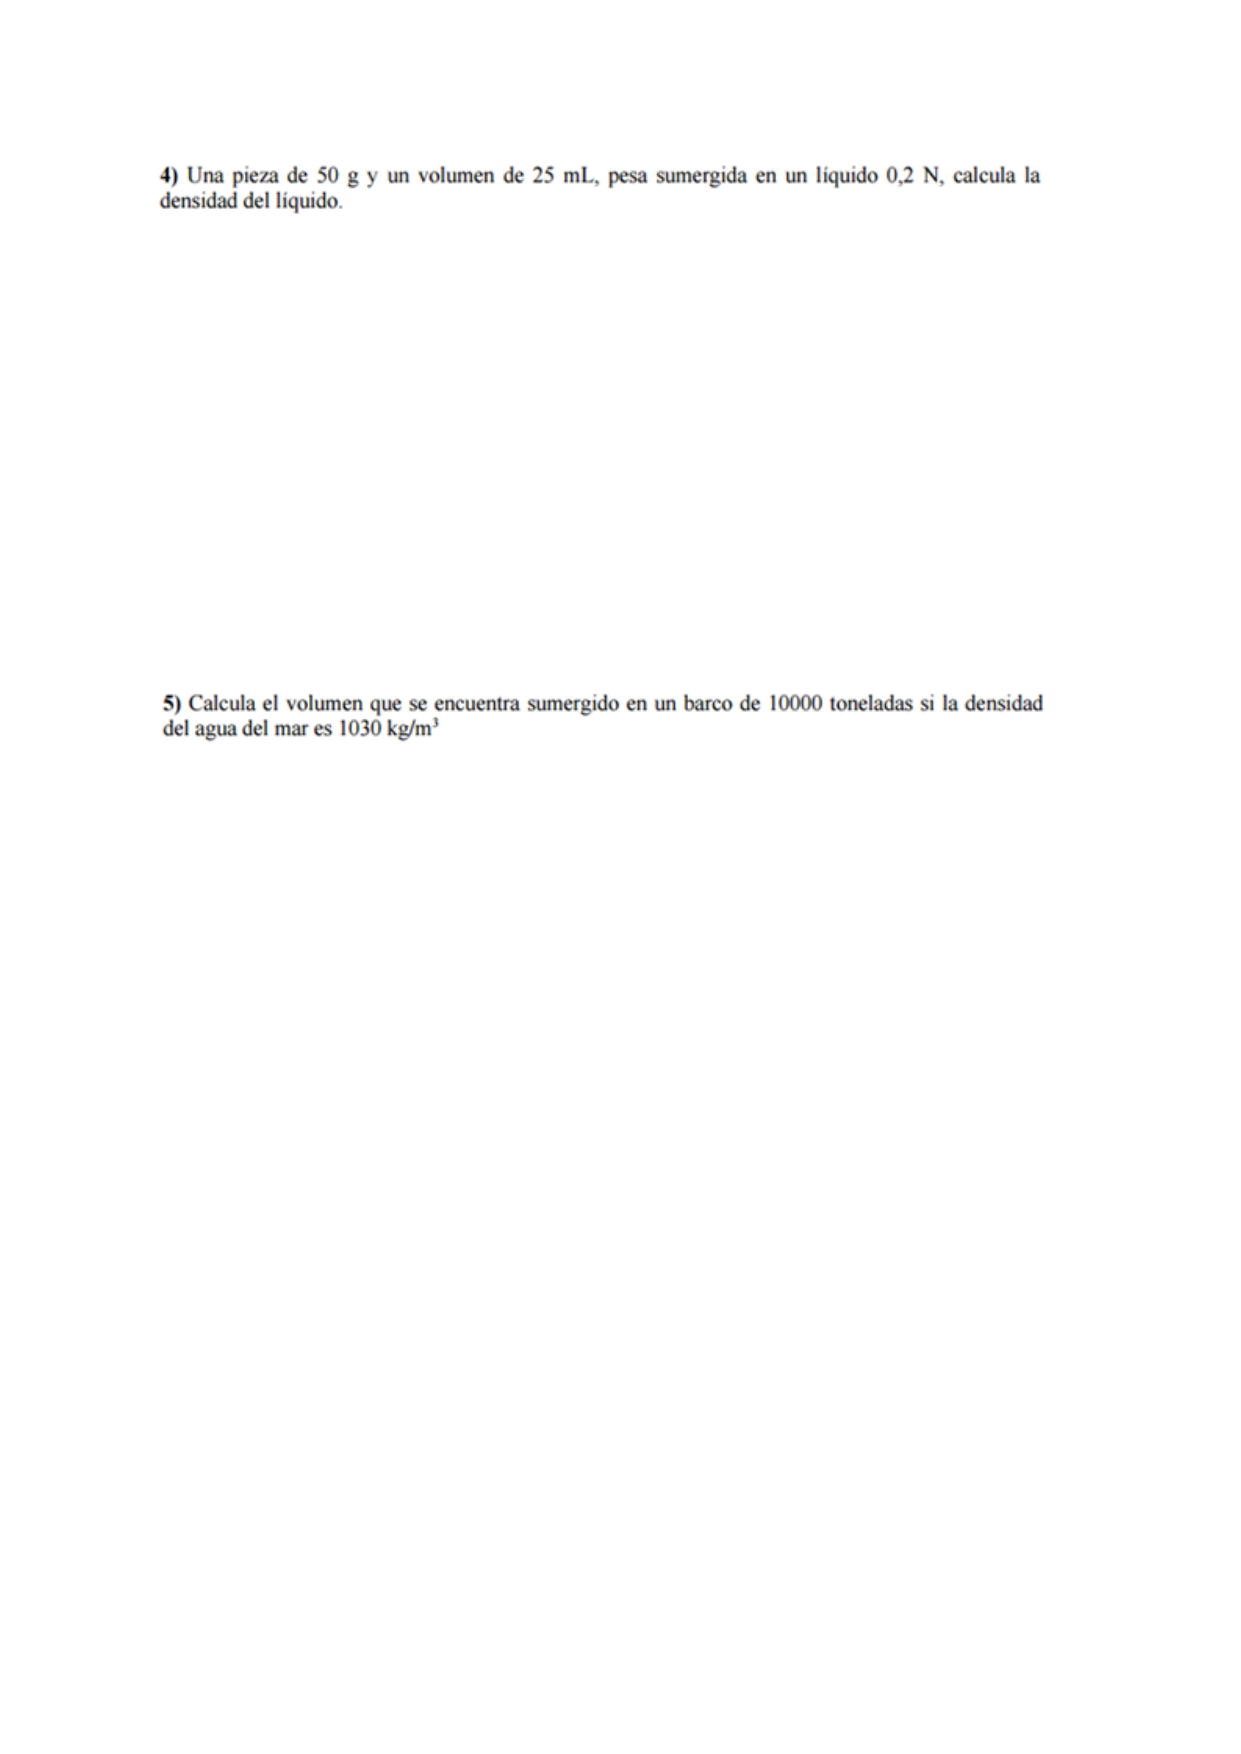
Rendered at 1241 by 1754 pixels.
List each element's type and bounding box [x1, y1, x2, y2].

picture [147, 147, 1053, 220]
picture [147, 660, 1082, 768]
